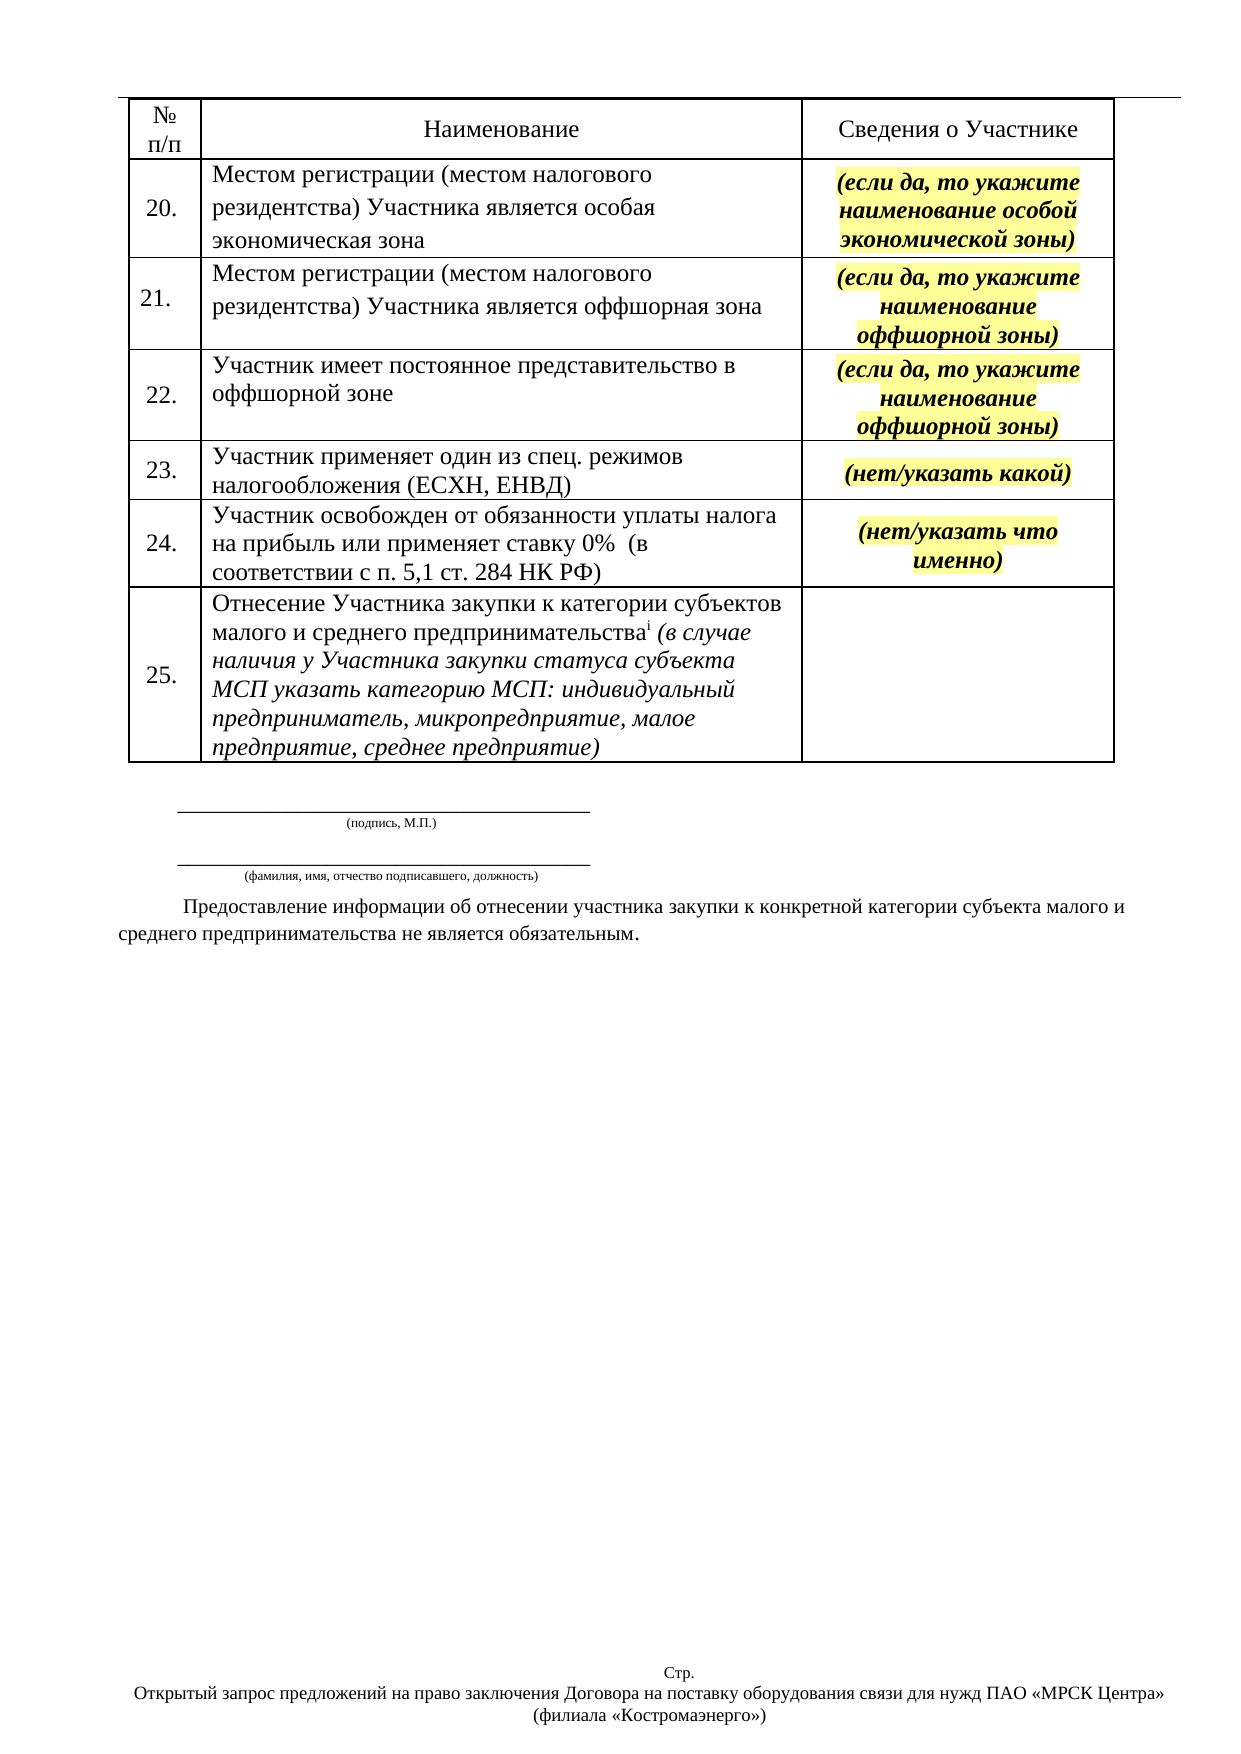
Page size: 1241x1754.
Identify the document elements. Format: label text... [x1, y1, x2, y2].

table_cell (нет/указать что именно) [803, 500, 1113, 586]
table_cell [130, 588, 200, 761]
text (фамилия, имя, отчество подписавшего, должность) [118, 868, 605, 894]
table_cell [130, 160, 200, 257]
table_cell Участник имеет постоянное представительство в оффшорной зоне [202, 350, 801, 440]
table_cell (если да, то укажите наименование особой экономической зоны) [803, 160, 1113, 257]
table_cell [130, 441, 200, 499]
table_cell [803, 588, 1113, 761]
table_cell Участник освобожден от обязанности уплаты налога на прибыль или применяет ставку 0% (в соответствии с п. 5,1 ст. 284 НК РФ) [202, 500, 801, 586]
table_cell Отнесение Участника закупки к категории субъектов малого и среднего предпринимательства (в случае наличия у Участника закупки статуса субъекта МСП указать категорию МСП: индивидуальный предприниматель, микропредприятие, малое предприятие, среднее предприятие) [202, 588, 801, 761]
table_cell (нет/указать какой) [803, 441, 1113, 499]
text Предоставление информации об отнесении участника закупки к конкретной категории субъекта малого и среднего предпринимательства не является обязательным. [118, 894, 1181, 945]
table_cell (если да, то укажите наименование оффшорной зоны) [803, 258, 1113, 349]
table_cell Участник применяет один из спец. режимов налогообложения (ЕСХН, ЕНВД) [202, 441, 801, 499]
table_cell Местом регистрации (местом налогового резидентства) Участника является особая экономическая зона [202, 160, 801, 257]
table_header Сведения о Участнике [803, 100, 1113, 158]
text (подпись, М.П.) [118, 815, 605, 842]
table_cell (если да, то укажите наименование оффшорной зоны) [803, 350, 1113, 440]
text ____________________________________ [118, 842, 605, 868]
table_cell [130, 258, 200, 349]
table_cell [130, 500, 200, 586]
table_cell Местом регистрации (местом налогового резидентства) Участника является оффшорная зона [202, 258, 801, 349]
table_cell [130, 350, 200, 440]
table_header № п/п [130, 100, 200, 158]
text ____________________________________ [118, 789, 605, 815]
table_header Наименование [202, 100, 801, 158]
